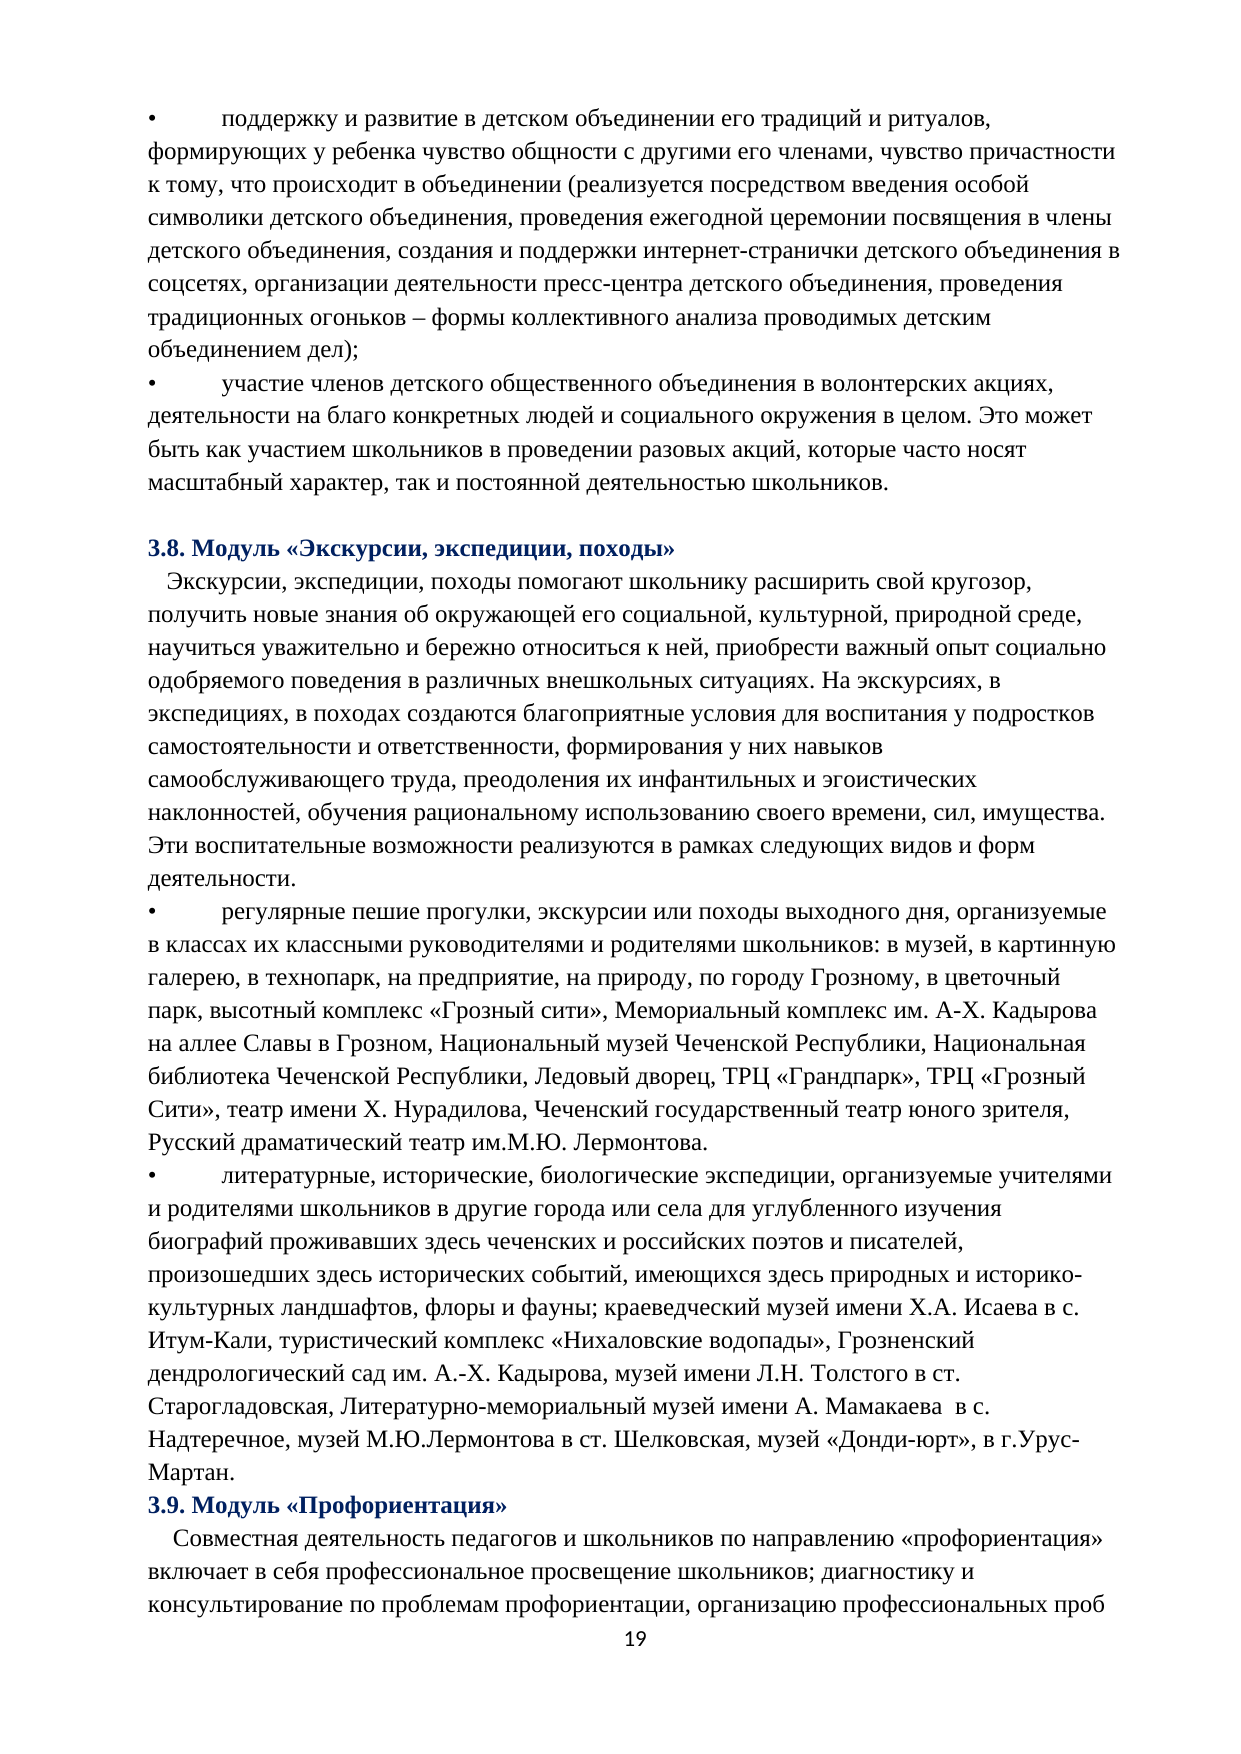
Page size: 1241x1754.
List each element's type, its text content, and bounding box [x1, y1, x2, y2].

text 3.8. Модуль «Экскурсии, экспедиции, походы» [148, 533, 1122, 561]
text • участие членов детского общественного объединения в волонтерских акциях, деятельности на благо конкретных людей и социального окружения в целом. Это может быть как участием школьников в проведении разовых акций, которые часто носят масштабный характер, так и постоянной деятельностью школьников. [148, 368, 1122, 495]
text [148, 1523, 1122, 1618]
text • поддержку и развитие в детском объединении его традиций и ритуалов, формирующих у ребенка чувство общности с другими его членами, чувство причастности к тому, что происходит в объединении (реализуется посредством введения особой символики детского объединения, проведения ежегодной церемонии посвящения в члены детского объединения, создания и поддержки интернет-странички детского объединения в соцсетях, организации деятельности пресс-центра детского объединения, проведения традиционных огоньков – формы коллективного анализа проводимых детским объединением дел); [148, 103, 1122, 363]
text • литературные, исторические, биологические экспедиции, организуемые учителями и родителями школьников в другие города или села для углубленного изучения биографий проживавших здесь чеченских и российских поэтов и писателей, произошедших здесь исторических событий, имеющихся здесь природных и историко-культурных ландшафтов, флоры и фауны; краеведческий музей имени Х.А. Исаева в с. Итум-Кали, туристический комплекс «Нихаловские водопады», Грозненский дендрологический сад им. А.-Х. Кадырова, музей имени Л.Н. Толстого в ст. Старогладовская, Литературно-мемориальный музей имени А. Мамакаева в с. Надтеречное, музей М.Ю.Лермонтова в ст. Шелковская, музей «Донди-юрт», в г.Урус-Мартан. [148, 1160, 1122, 1486]
text 3.9. Модуль «Профориентация» [148, 1490, 1122, 1519]
text Экскурсии, экспедиции, походы помогают школьнику расширить свой кругозор, получить новые знания об окружающей его социальной, культурной, природной среде, научиться уважительно и бережно относиться к ней, приобрести важный опыт социально одобряемого поведения в различных внешкольных ситуациях. На экскурсиях, в экспедициях, в походах создаются благоприятные условия для воспитания у подростков самостоятельности и ответственности, формирования у них навыков самообслуживающего труда, преодоления их инфантильных и эгоистических наклонностей, обучения рациональному использованию своего времени, сил, имущества. Эти воспитательные возможности реализуются в рамках следующих видов и форм деятельности. [148, 566, 1122, 892]
text • регулярные пешие прогулки, экскурсии или походы выходного дня, организуемые в классах их классными руководителями и родителями школьников: в музей, в картинную галерею, в технопарк, на предприятие, на природу, по городу Грозному, в цветочный парк, высотный комплекс «Грозный сити», Мемориальный комплекс им. А-Х. Кадырова на аллее Славы в Грозном, Национальный музей Чеченской Республики, Национальная библиотека Чеченской Республики, Ледовый дворец, ТРЦ «Грандпарк», ТРЦ «Грозный Сити», театр имени Х. Нурадилова, Чеченский государственный театр юного зрителя, Русский драматический театр им.М.Ю. Лермонтова. [148, 896, 1122, 1156]
